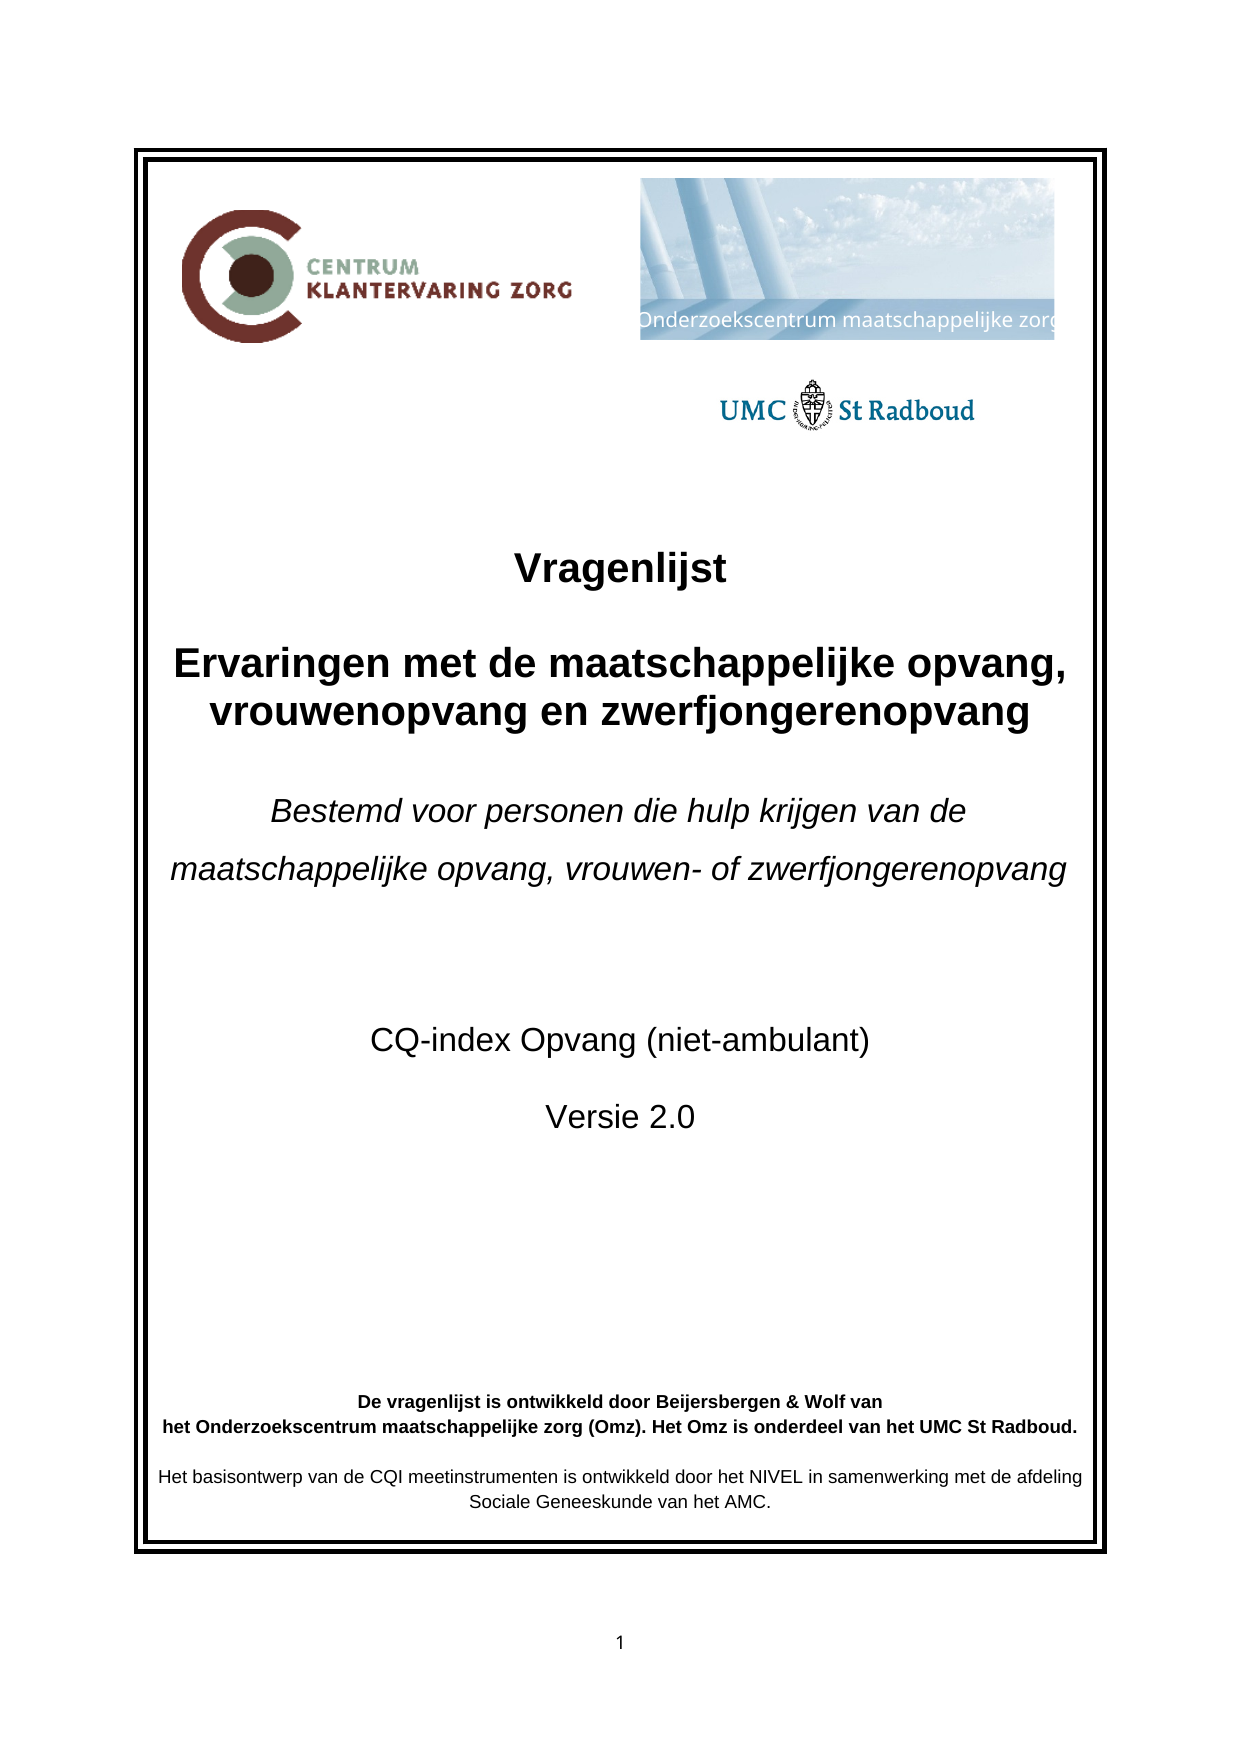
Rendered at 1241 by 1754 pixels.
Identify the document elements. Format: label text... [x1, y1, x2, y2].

picture [709, 365, 984, 445]
text De vragenlijst is ontwikkeld door Beijersbergen & Wolf van [148, 1387, 1093, 1403]
text Ervaringen met de maatschappelijke opvang, vrouwenopvang en zwerfjongerenopvang [148, 639, 1093, 734]
text Bestemd voor personen die hulp krijgen van de maatschappelijke opvang, vrouwen- of zwerfjongerenopvang [148, 791, 1093, 887]
picture [182, 210, 572, 343]
text Vragenlijst [148, 543, 1093, 591]
text CQ-index Opvang (niet-ambulant) [148, 1020, 1093, 1058]
picture [640, 178, 1055, 340]
picture [640, 314, 649, 326]
text Het basisontwerp van de CQI meetinstrumenten is ontwikkeld door het NIVEL in samenwerking met de afdeling Sociale Geneeskunde van het AMC. [138, 1403, 1102, 1549]
text Versie 2.0 [148, 1097, 1093, 1135]
